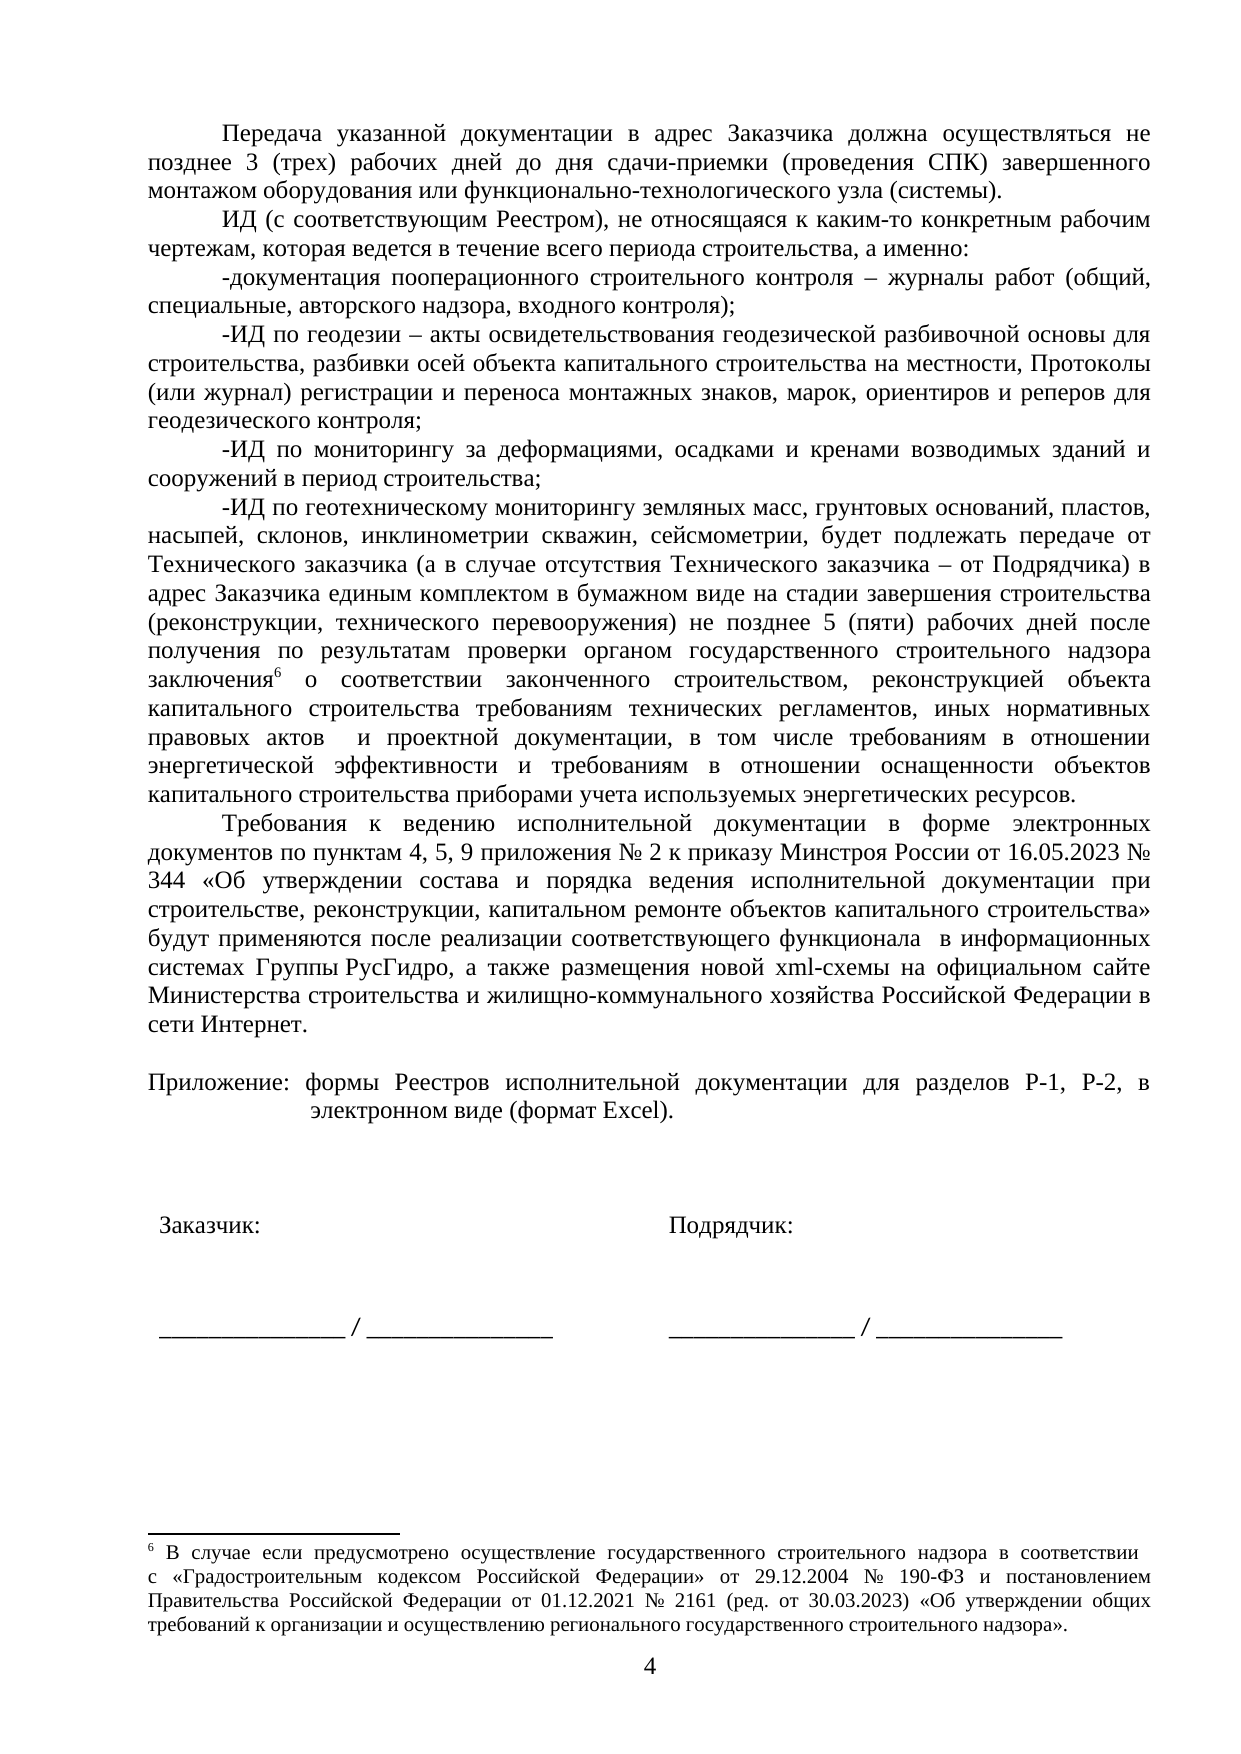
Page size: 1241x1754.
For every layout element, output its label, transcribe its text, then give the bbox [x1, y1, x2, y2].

table_header Заказчик: [148, 1211, 621, 1260]
text Приложение: формы Реестров исполнительной документации для разделов Р-1, Р-2, в электронном виде (формат Excel). [148, 1067, 1152, 1124]
text ИД (с соответствующим Реестром), не относящаяся к каким-то конкретным рабочим чертежам, которая ведется в течение всего периода строительства, а именно: [148, 204, 1152, 262]
text Передача указанной документации в адрес Заказчика должна осуществляться не позднее 3 (трех) рабочих дней до дня сдачи-приемки (проведения СПК) завершенного монтажом оборудования или функционально-технологического узла (системы). [148, 118, 1152, 204]
text -ИД по геодезии – акты освидетельствования геодезической разбивочной основы для строительства, разбивки осей объекта капитального строительства на местности, Протоколы (или журнал) регистрации и переноса монтажных знаков, марок, ориентиров и реперов для геодезического контроля; [148, 319, 1152, 434]
text -ИД по геотехническому мониторингу земляных масс, грунтовых оснований, пластов, насыпей, склонов, инклинометрии скважин, сейсмометрии, будет подлежать передаче от Технического заказчика (а в случае отсутствия Технического заказчика – от Подрядчика) в адрес Заказчика единым комплектом в бумажном виде на стадии завершения строительства (реконструкции, технического перевооружения) не позднее 5 (пяти) рабочих дней после получения по результатам проверки органом государственного строительного надзора заключения о соответствии законченного строительством, реконструкцией объекта капитального строительства требованиям технических регламентов, иных нормативных правовых актов и проектной документации, в том числе требованиям в отношении энергетической эффективности и требованиям в отношении оснащенности объектов капитального строительства приборами учета используемых энергетических ресурсов. [148, 492, 1152, 808]
text Требования к ведению исполнительной документации в форме электронных документов по пунктам 4, 5, 9 приложения № 2 к приказу Минстроя России от 16.05.2023 № 344 «Об утверждении состава и порядка ведения исполнительной документации при строительстве, реконструкции, капитальном ремонте объектов капитального строительства» будут применяются после реализации соответствующего функционала в информационных системах Группы РусГидро, а также размещения новой xml-схемы на официальном сайте Министерства строительства и жилищно-коммунального хозяйства Российской Федерации в сети Интернет. [148, 808, 1152, 1038]
table_header Подрядчик: [621, 1211, 1101, 1260]
table_cell _______________ / _______________ [148, 1260, 621, 1363]
table_cell _______________ / _______________ [621, 1260, 1101, 1363]
text -ИД по мониторингу за деформациями, осадками и кренами возводимых зданий и сооружений в период строительства; [148, 434, 1152, 492]
text -документация пооперационного строительного контроля – журналы работ (общий, специальные, авторского надзора, входного контроля); [148, 262, 1152, 319]
